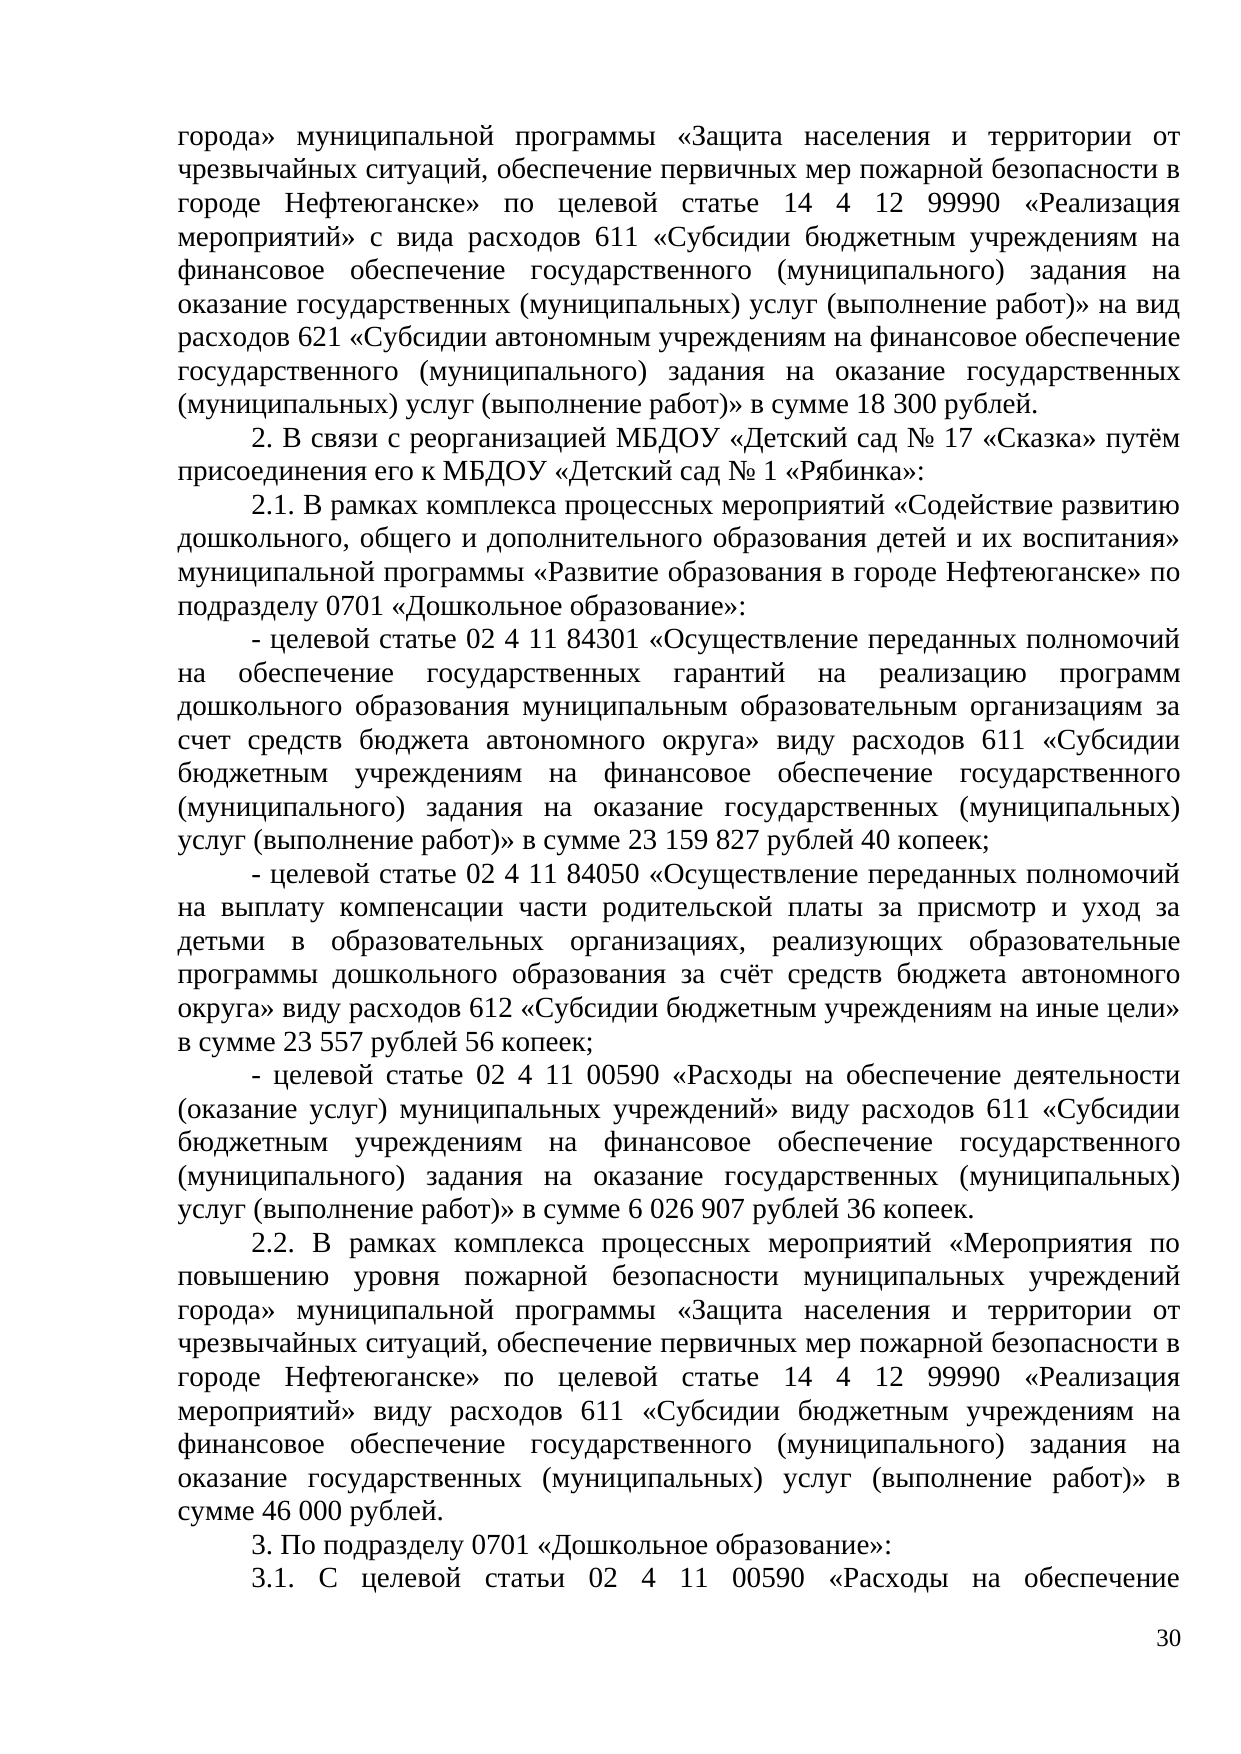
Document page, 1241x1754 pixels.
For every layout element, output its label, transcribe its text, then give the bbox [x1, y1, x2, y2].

text 2.1. В рамках комплекса процессных мероприятий «Содействие развитию дошкольного, общего и дополнительного образования детей и их воспитания» муниципальной программы «Развитие образования в городе Нефтеюганске» по подразделу 0701 «Дошкольное образование»: [177, 487, 1181, 621]
text - целевой статье 02 4 11 00590 «Расходы на обеспечение деятельности (оказание услуг) муниципальных учреждений» виду расходов 611 «Субсидии бюджетным учреждениям на финансовое обеспечение государственного (муниципального) задания на оказание государственных (муниципальных) услуг (выполнение работ)» в сумме 6 026 907 рублей 36 копеек. [177, 1057, 1181, 1225]
text 2.2. В рамках комплекса процессных мероприятий «Мероприятия по повышению уровня пожарной безопасности муниципальных учреждений города» муниципальной программы «Защита населения и территории от чрезвычайных ситуаций, обеспечение первичных мер пожарной безопасности в городе Нефтеюганске» по целевой статье 14 4 12 99990 «Реализация мероприятий» виду расходов 611 «Субсидии бюджетным учреждениям на финансовое обеспечение государственного (муниципального) задания на оказание государственных (муниципальных) услуг (выполнение работ)» в сумме 46 000 рублей. [177, 1225, 1181, 1527]
text 2. В связи с реорганизацией МБДОУ «Детский сад № 17 «Сказка» путём присоединения его к МБДОУ «Детский сад № 1 «Рябинка»: [177, 420, 1181, 487]
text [177, 118, 1181, 420]
text - целевой статье 02 4 11 84050 «Осуществление переданных полномочий на выплату компенсации части родительской платы за присмотр и уход за детьми в образовательных организациях, реализующих образовательные программы дошкольного образования за счёт средств бюджета автономного округа» виду расходов 612 «Субсидии бюджетным учреждениям на иные цели» в сумме 23 557 рублей 56 копеек; [177, 856, 1181, 1057]
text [177, 1560, 1181, 1594]
text - целевой статье 02 4 11 84301 «Осуществление переданных полномочий на обеспечение государственных гарантий на реализацию программ дошкольного образования муниципальным образовательным организациям за счет средств бюджета автономного округа» виду расходов 611 «Субсидии бюджетным учреждениям на финансовое обеспечение государственного (муниципального) задания на оказание государственных (муниципальных) услуг (выполнение работ)» в сумме 23 159 827 рублей 40 копеек; [177, 621, 1181, 856]
text 3. По подразделу 0701 «Дошкольное образование»: [177, 1527, 1181, 1560]
